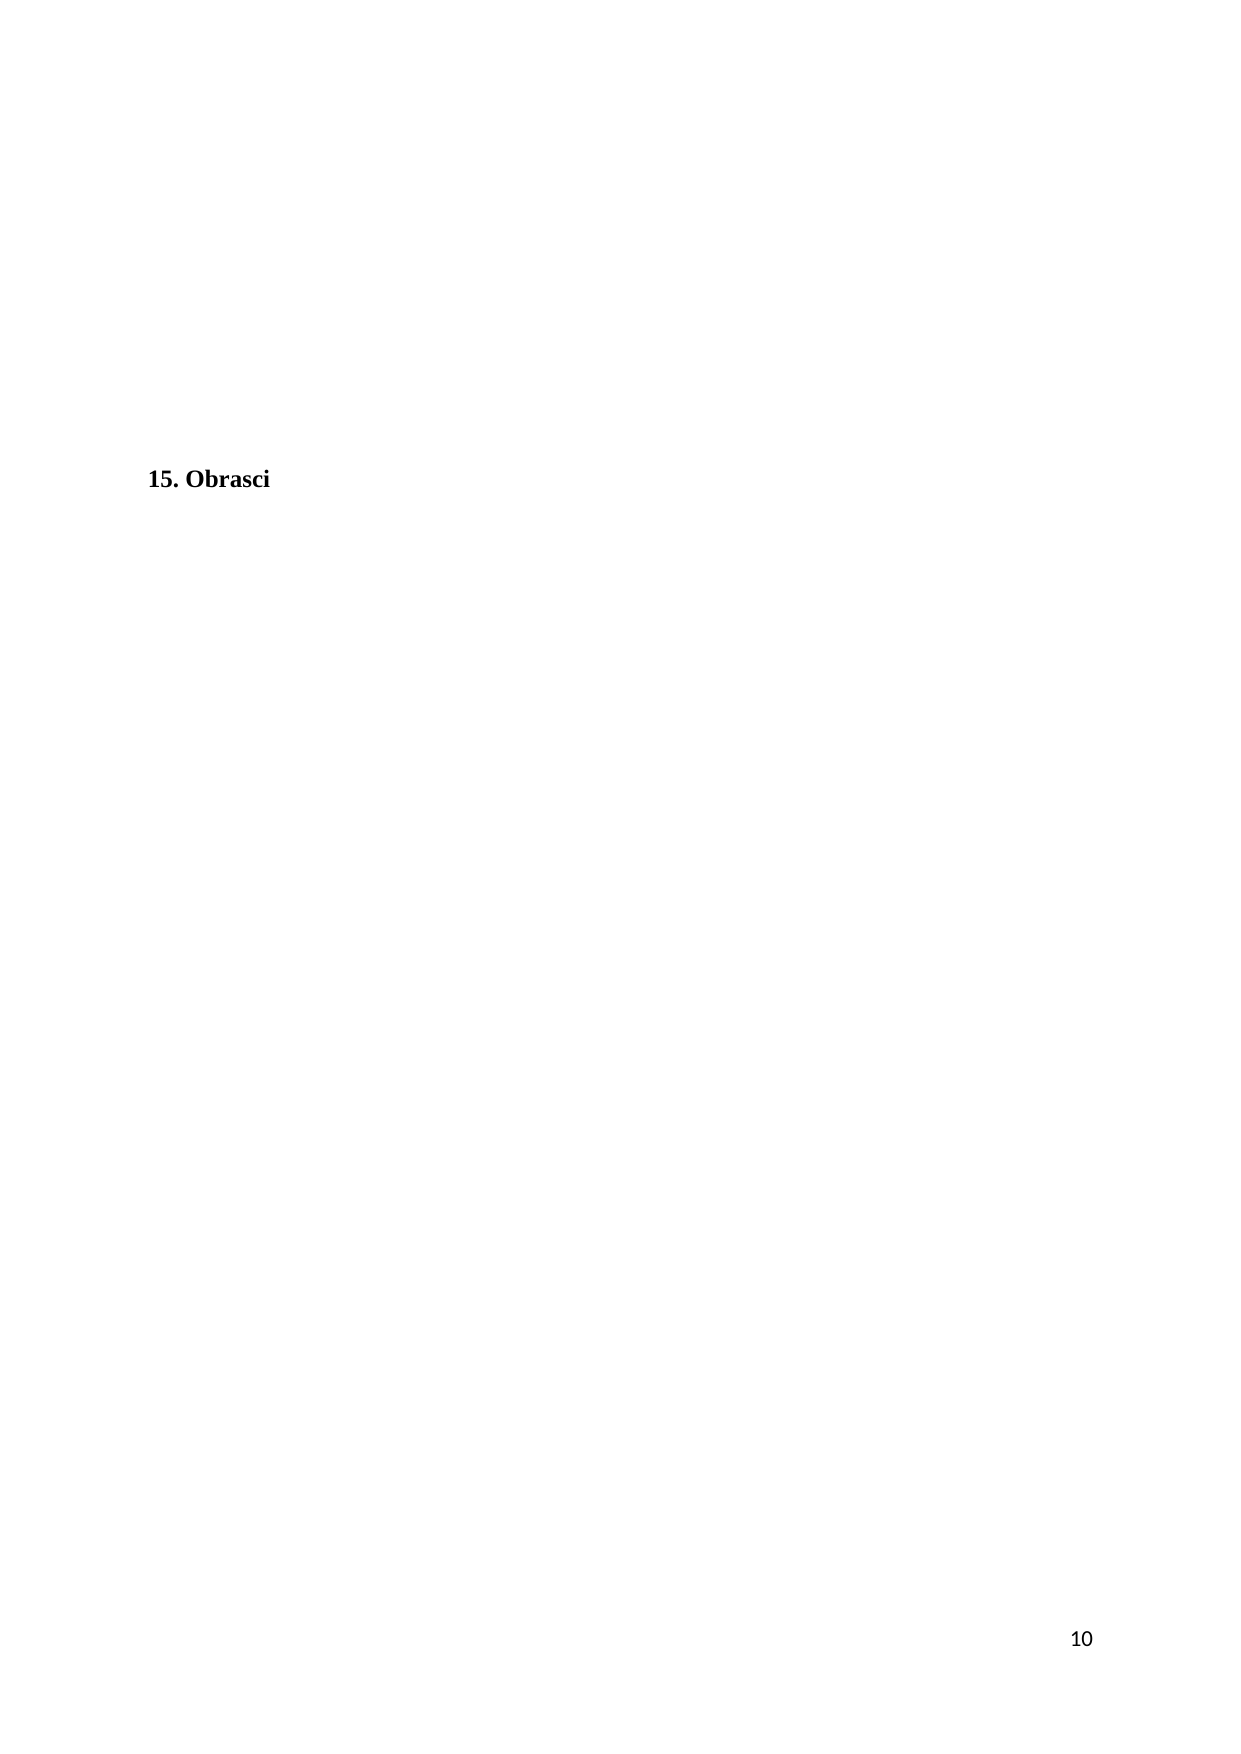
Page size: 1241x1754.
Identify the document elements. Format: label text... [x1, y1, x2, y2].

text 15. Obrasci [148, 464, 1093, 493]
